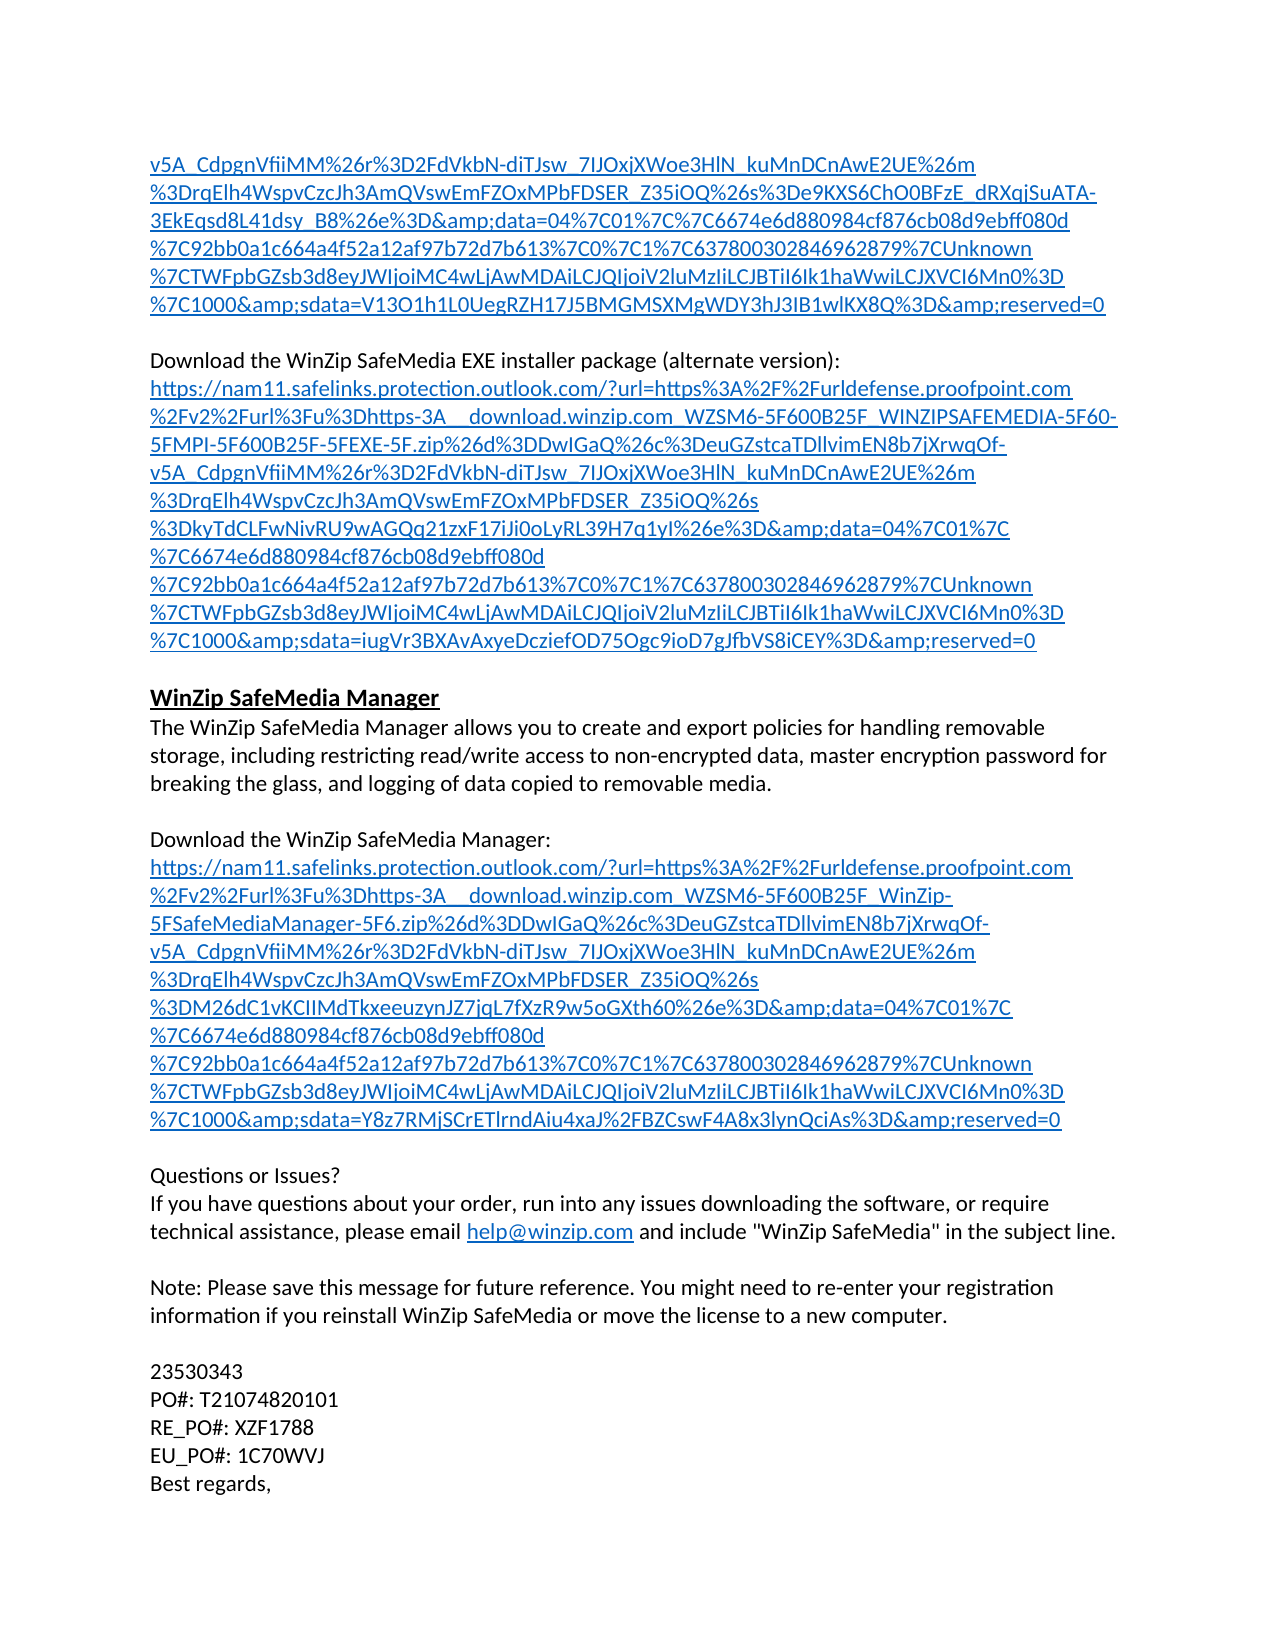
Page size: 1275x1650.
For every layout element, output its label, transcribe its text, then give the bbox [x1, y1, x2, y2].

text https://nam11.safelinks.protection.outlook.com/?url=https%3A%2F%2Furldefense.proofpoint.com%2Fv2%2Furl%3Fu%3Dhttps-3A__download.winzip.com_WZSM6-5F600B25F_WINZIPSAFEMEDIA-5F60-5FMPI-5F600B25F-5FEXE-5F.zip%26d%3DDwIGaQ%26c%3DeuGZstcaTDllvimEN8b7jXrwqOf-v5A_CdpgnVfiiMM%26r%3D2FdVkbN-diTJsw_7IJOxjXWoe3HlN_kuMnDCnAwE2UE%26m%3DrqElh4WspvCzcJh3AmQVswEmFZOxMPbFDSER_Z35iOQ%26s%3DkyTdCLFwNivRU9wAGQq21zxF17iJi0oLyRL39H7q1yI%26e%3D&amp;data=04%7C01%7C%7C6674e6d880984cf876cb08d9ebff080d%7C92bb0a1c664a4f52a12af97b72d7b613%7C0%7C1%7C637800302846962879%7CUnknown%7CTWFpbGZsb3d8eyJWIjoiMC4wLjAwMDAiLCJQIjoiV2luMzIiLCJBTiI6Ik1haWwiLCJXVCI6Mn0%3D%7C1000&amp;sdata=iugVr3BXAvAxyeDcziefOD75Ogc9ioD7gJfbVS8iCEY%3D&amp;reserved=0 [150, 374, 1125, 654]
text https://nam11.safelinks.protection.outlook.com/?url=https%3A%2F%2Furldefense.proofpoint.com%2Fv2%2Furl%3Fu%3Dhttps-3A__download.winzip.com_WZSM6-5F600B25F_WinZip-5FSafeMediaManager-5F6.zip%26d%3DDwIGaQ%26c%3DeuGZstcaTDllvimEN8b7jXrwqOf-v5A_CdpgnVfiiMM%26r%3D2FdVkbN-diTJsw_7IJOxjXWoe3HlN_kuMnDCnAwE2UE%26m%3DrqElh4WspvCzcJh3AmQVswEmFZOxMPbFDSER_Z35iOQ%26s%3DM26dC1vKCIIMdTkxeeuzynJZ7jqL7fXzR9w5oGXth60%26e%3D&amp;data=04%7C01%7C%7C6674e6d880984cf876cb08d9ebff080d%7C92bb0a1c664a4f52a12af97b72d7b613%7C0%7C1%7C637800302846962879%7CUnknown%7CTWFpbGZsb3d8eyJWIjoiMC4wLjAwMDAiLCJQIjoiV2luMzIiLCJBTiI6Ik1haWwiLCJXVCI6Mn0%3D%7C1000&amp;sdata=Y8z7RMjSCrETlrndAiu4xaJ%2FBZCswF4A8x3lynQciAs%3D&amp;reserved=0 [150, 853, 1125, 1133]
text Download the WinZip SafeMedia Manager: [150, 825, 1125, 853]
text RE_PO#: XZF1788 [150, 1413, 1125, 1441]
text Note: Please save this message for future reference. You might need to re-enter your registration information if you reinstall WinZip SafeMedia or move the license to a new computer. [150, 1273, 1125, 1329]
text WinZip SafeMedia Manager [150, 682, 1125, 713]
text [150, 150, 1125, 318]
text PO#: T21074820101 [150, 1385, 1125, 1413]
text Questions or Issues? [150, 1161, 1125, 1189]
text The WinZip SafeMedia Manager allows you to create and export policies for handling removable storage, including restricting read/write access to non-encrypted data, master encryption password for breaking the glass, and logging of data copied to removable media. [150, 713, 1125, 797]
text EU_PO#: 1C70WVJ [150, 1441, 1125, 1469]
text If you have questions about your order, run into any issues downloading the software, or require technical assistance, please email help@winzip.com and include "WinZip SafeMedia" in the subject line. [150, 1189, 1125, 1245]
text Best regards, [150, 1469, 1125, 1497]
text 23530343 [150, 1357, 1125, 1385]
text Download the WinZip SafeMedia EXE installer package (alternate version): [150, 346, 1125, 374]
